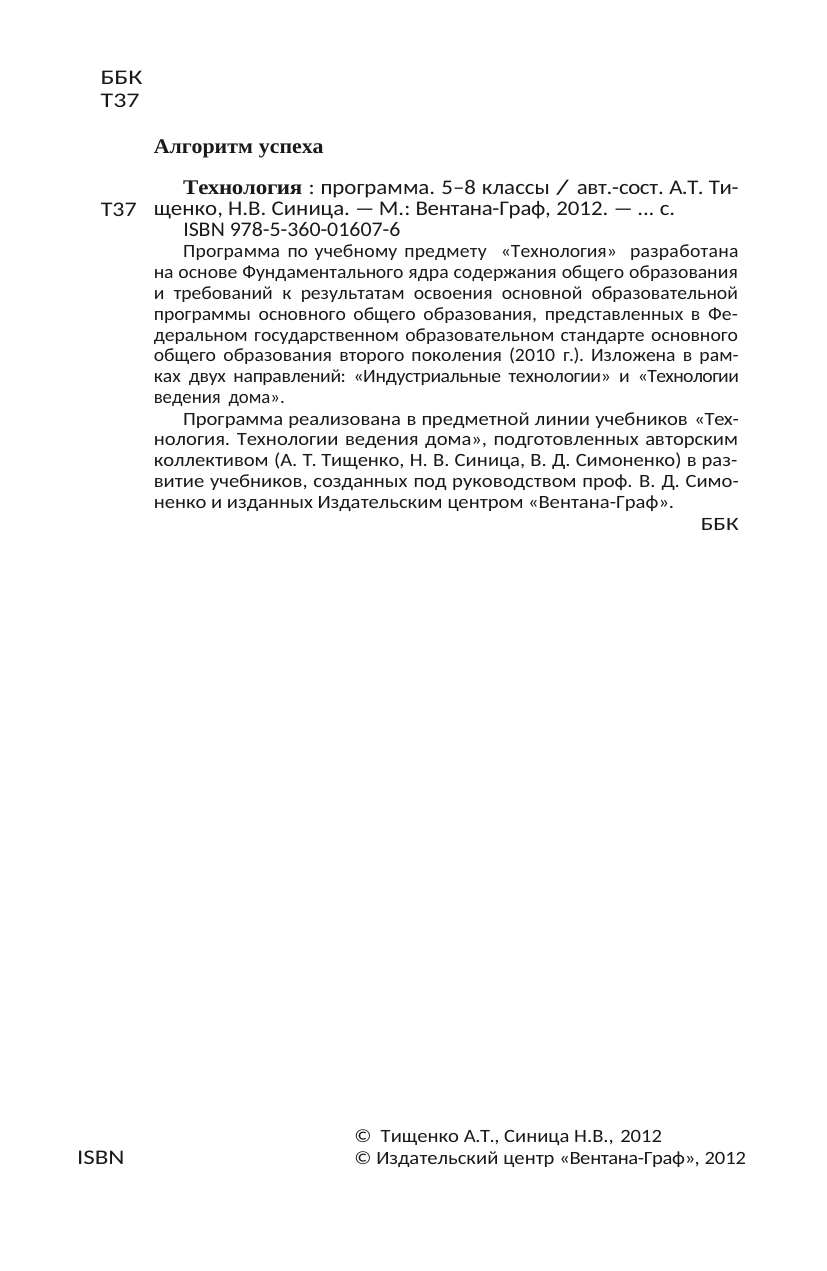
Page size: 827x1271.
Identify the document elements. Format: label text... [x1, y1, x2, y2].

text © Издательский центр «Вентана-Граф», 2012 [354, 1147, 750, 1169]
text Программа реализована в предметной линии учебников «Тех- нология. Технологии ведения дома», подготовленных авторским коллективом (А. Т. Тищенко, Н. В. Синица, В. Д. Симоненко) в раз- витие учебников, созданных под руководством проф. В. Д. Симо- ненко и изданных Издательским центром «Вентана-Граф». [153, 408, 739, 513]
text Программа по учебному предмету «Технология» разработана на основе Фундаментального ядра содержания общего образования и требований к результатам освоения основной образовательной программы основного общего образования, представленных в Фе- деральном государственном образовательном стандарте основного общего образования второго поколения (2010 г.). Изложена в рам- ках двух направлений: «Индустриальные технологии» и «Технологии ведения дома». [153, 241, 739, 408]
text ББК Т37 [100, 66, 144, 112]
text Технология : программа. 5–8 классы / авт.-сост. А.Т. Ти- щенко, Н.В. Синица. — М.: Вентана-Граф, 2012. — ... с. [153, 178, 738, 220]
text Т37 [101, 196, 139, 221]
text ISBN [77, 1144, 126, 1169]
text Алгоритм успеха [153, 134, 750, 158]
text ISBN 978-5-360-01607-6 [183, 220, 750, 241]
text © Тищенко А.Т., Синица Н.В., 2012 [354, 1125, 750, 1147]
text ББК [64, 513, 738, 534]
